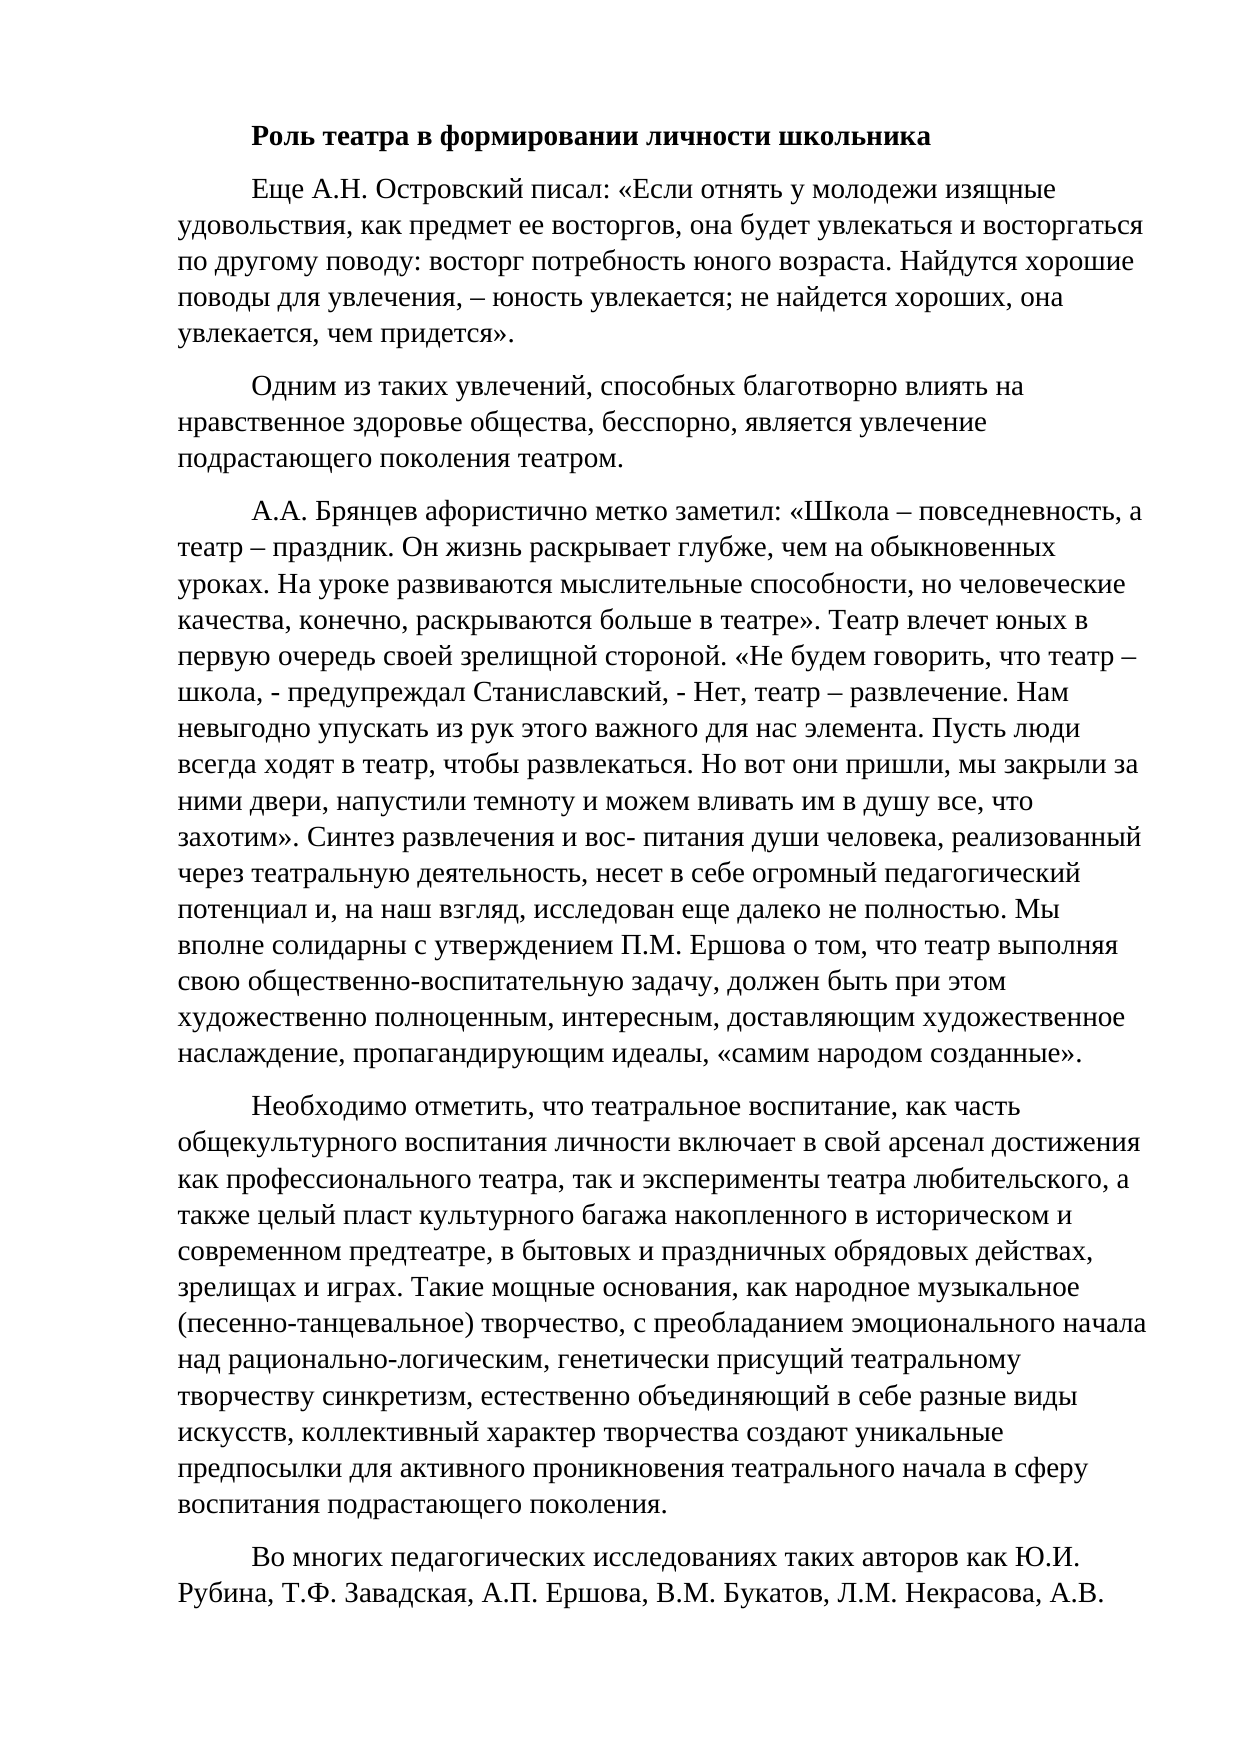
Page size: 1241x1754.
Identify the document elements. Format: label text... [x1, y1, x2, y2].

text Одним из таких увлечений, способных благотворно влиять на нравственное здоровье общества, бесспорно, является увлечение подрастающего поколения театром. [177, 368, 1152, 474]
text Еще А.Н. Островский писал: «Если отнять у молодежи изящные удовольствия, как предмет ее восторгов, она будет увлекаться и восторгаться по другому поводу: восторг потребность юного возраста. Найдутся хорошие поводы для увлечения, – юность увлекается; не найдется хороших, она увлекается, чем придется». [177, 171, 1152, 349]
text Необходимо отметить, что театральное воспитание, как часть общекультурного воспитания личности включает в свой арсенал достижения как профессионального театра, так и эксперименты театра любительского, а также целый пласт культурного багажа накопленного в историческом и современном предтеатре, в бытовых и праздничных обрядовых действах, зрелищах и играх. Такие мощные основания, как народное музыкальное (песенно-танцевальное) творчество, с преобладанием эмоционального начала над рационально-логическим, генетически присущий театральному творчеству синкретизм, естественно объединяющий в себе разные виды искусств, коллективный характер творчества создают уникальные предпосылки для активного проникновения театрального начала в сферу воспитания подрастающего поколения. [177, 1088, 1152, 1519]
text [177, 1539, 1152, 1608]
text А.А. Брянцев афористично метко заметил: «Школа – повседневность, а театр – праздник. Он жизнь раскрывает глубже, чем на обыкновенных уроках. На уроке развиваются мыслительные способности, но человеческие качества, конечно, раскрываются больше в театре». Театр влечет юных в первую очередь своей зрелищной стороной. «Не будем говорить, что театр – школа, - предупреждал Станиславский, - Нет, театр – развлечение. Нам невыгодно упускать из рук этого важного для нас элемента. Пусть люди всегда ходят в театр, чтобы развлекаться. Но вот они пришли, мы закрыли за ними двери, напустили темноту и можем вливать им в душу все, что захотим». Синтез развлечения и вос- питания души человека, реализованный через театральную деятельность, несет в себе огромный педагогический потенциал и, на наш взгляд, исследован еще далеко не полностью. Мы вполне солидарны с утверждением П.М. Ершова о том, что театр выполняя свою общественно-воспитательную задачу, должен быть при этом художественно полноценным, интересным, доставляющим художественное наслаждение, пропагандирующим идеалы, «самим народом созданные». [177, 493, 1152, 1069]
text Роль театра в формировании личности школьника [177, 118, 1152, 152]
